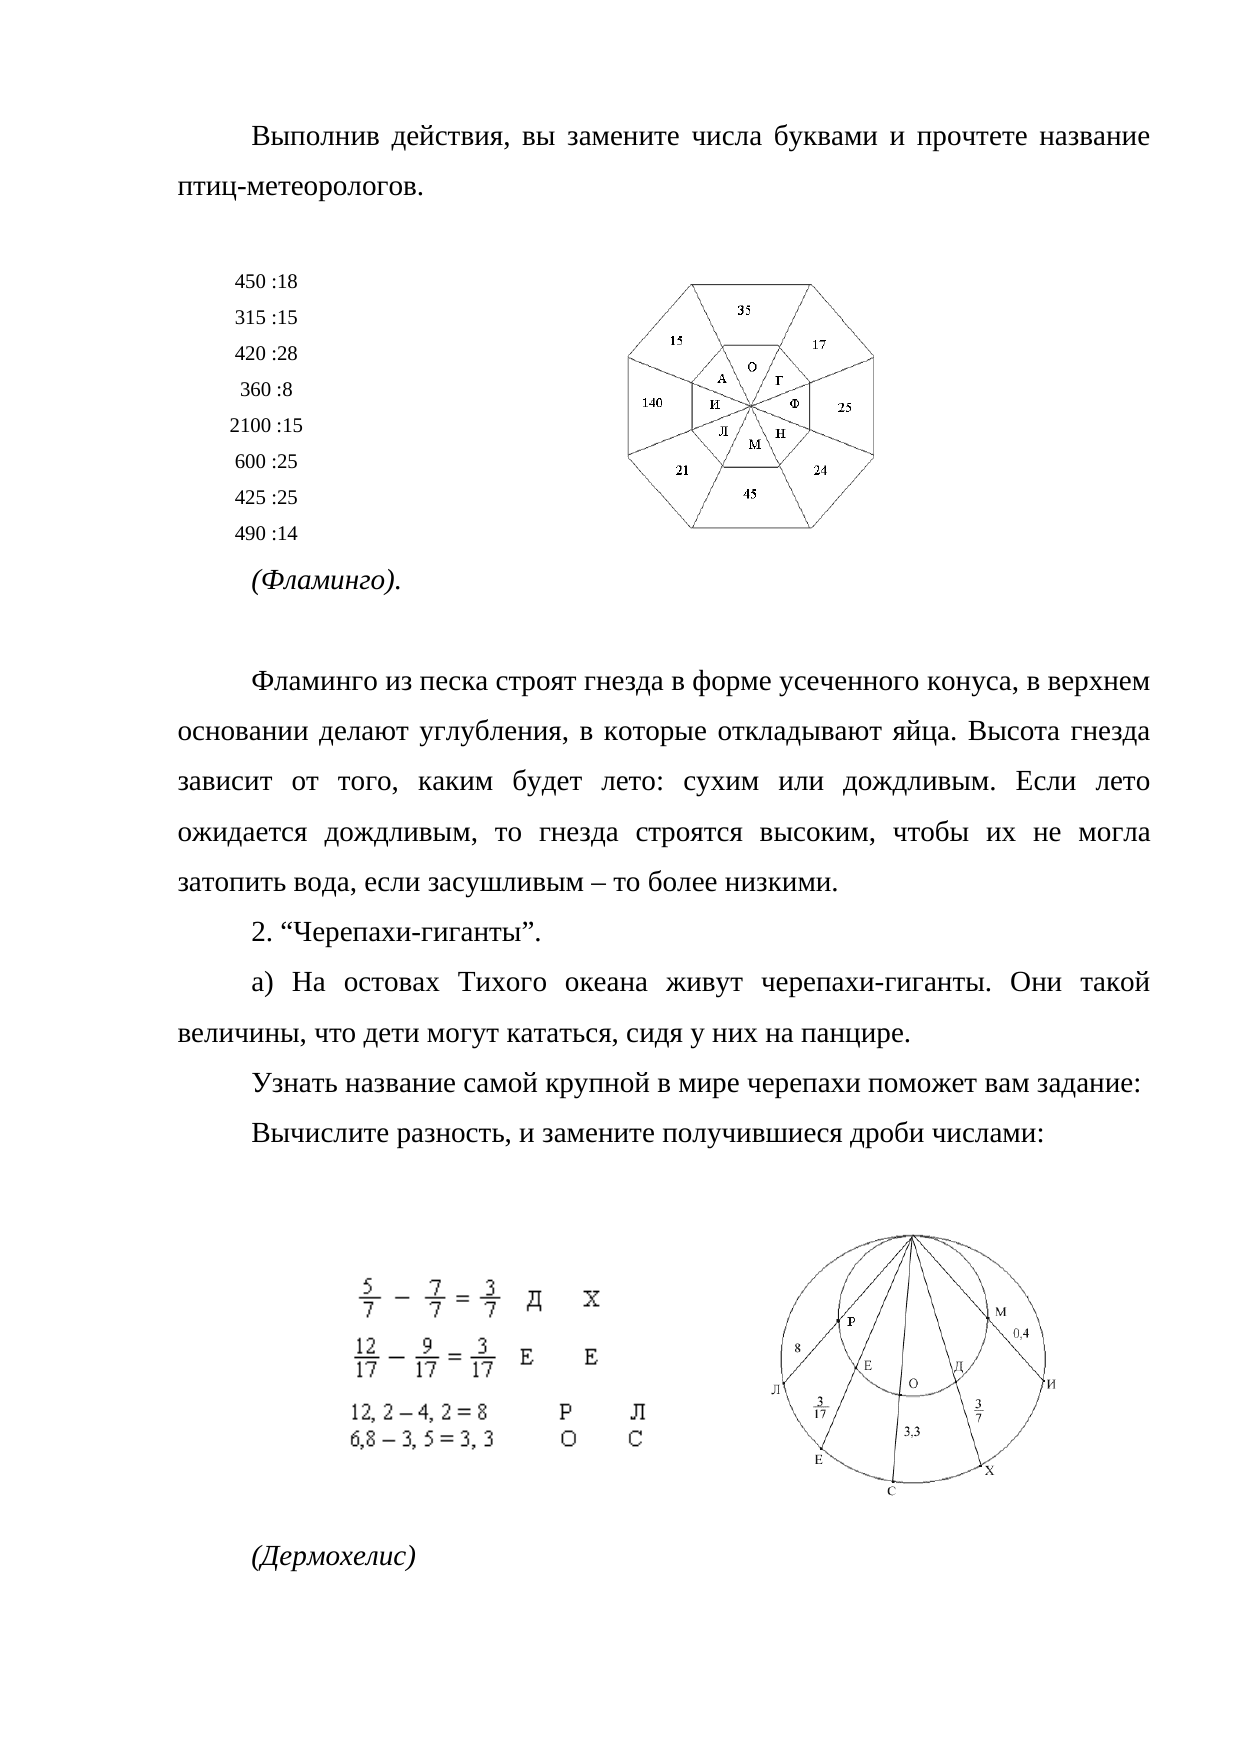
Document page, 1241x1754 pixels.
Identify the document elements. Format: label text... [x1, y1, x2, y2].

picture [619, 273, 887, 541]
text Вычислите разность, и замените получившиеся дроби числами: [177, 1116, 1152, 1149]
text Выполнив действия, вы замените числа буквами и прочтете название птиц-метеорологов. [177, 118, 1152, 202]
picture [768, 1231, 1058, 1506]
table_header 450 :18 315 :15 420 :28 360 :8 2100 :15 600 :25 425 :25 490 :14 [177, 269, 355, 562]
text Узнать название самой крупной в мире черепахи поможет вам задание: [177, 1065, 1152, 1099]
text (Фламинго). [177, 562, 1152, 596]
text 2. “Черепахи-гиганты”. [177, 914, 1152, 948]
table_header [679, 1216, 1075, 1538]
table_header [355, 269, 1152, 562]
text а) На остовах Тихого океана живут черепахи-гиганты. Они такой величины, что дети могут кататься, сидя у них на панцире. [177, 964, 1152, 1048]
text (Дермохелис) [177, 1538, 1152, 1571]
table_header [253, 1216, 679, 1538]
text Фламинго из песка строят гнезда в форме усеченного конуса, в верхнем основании делают углубления, в которые откладывают яйца. Высота гнезда зависит от того, каким будет лето: сухим или дождливым. Если лето ожидается дождливым, то гнезда строятся высоким, чтобы их не могла затопить вода, если засушливым – то более низкими. [177, 663, 1152, 897]
picture [342, 1269, 664, 1467]
